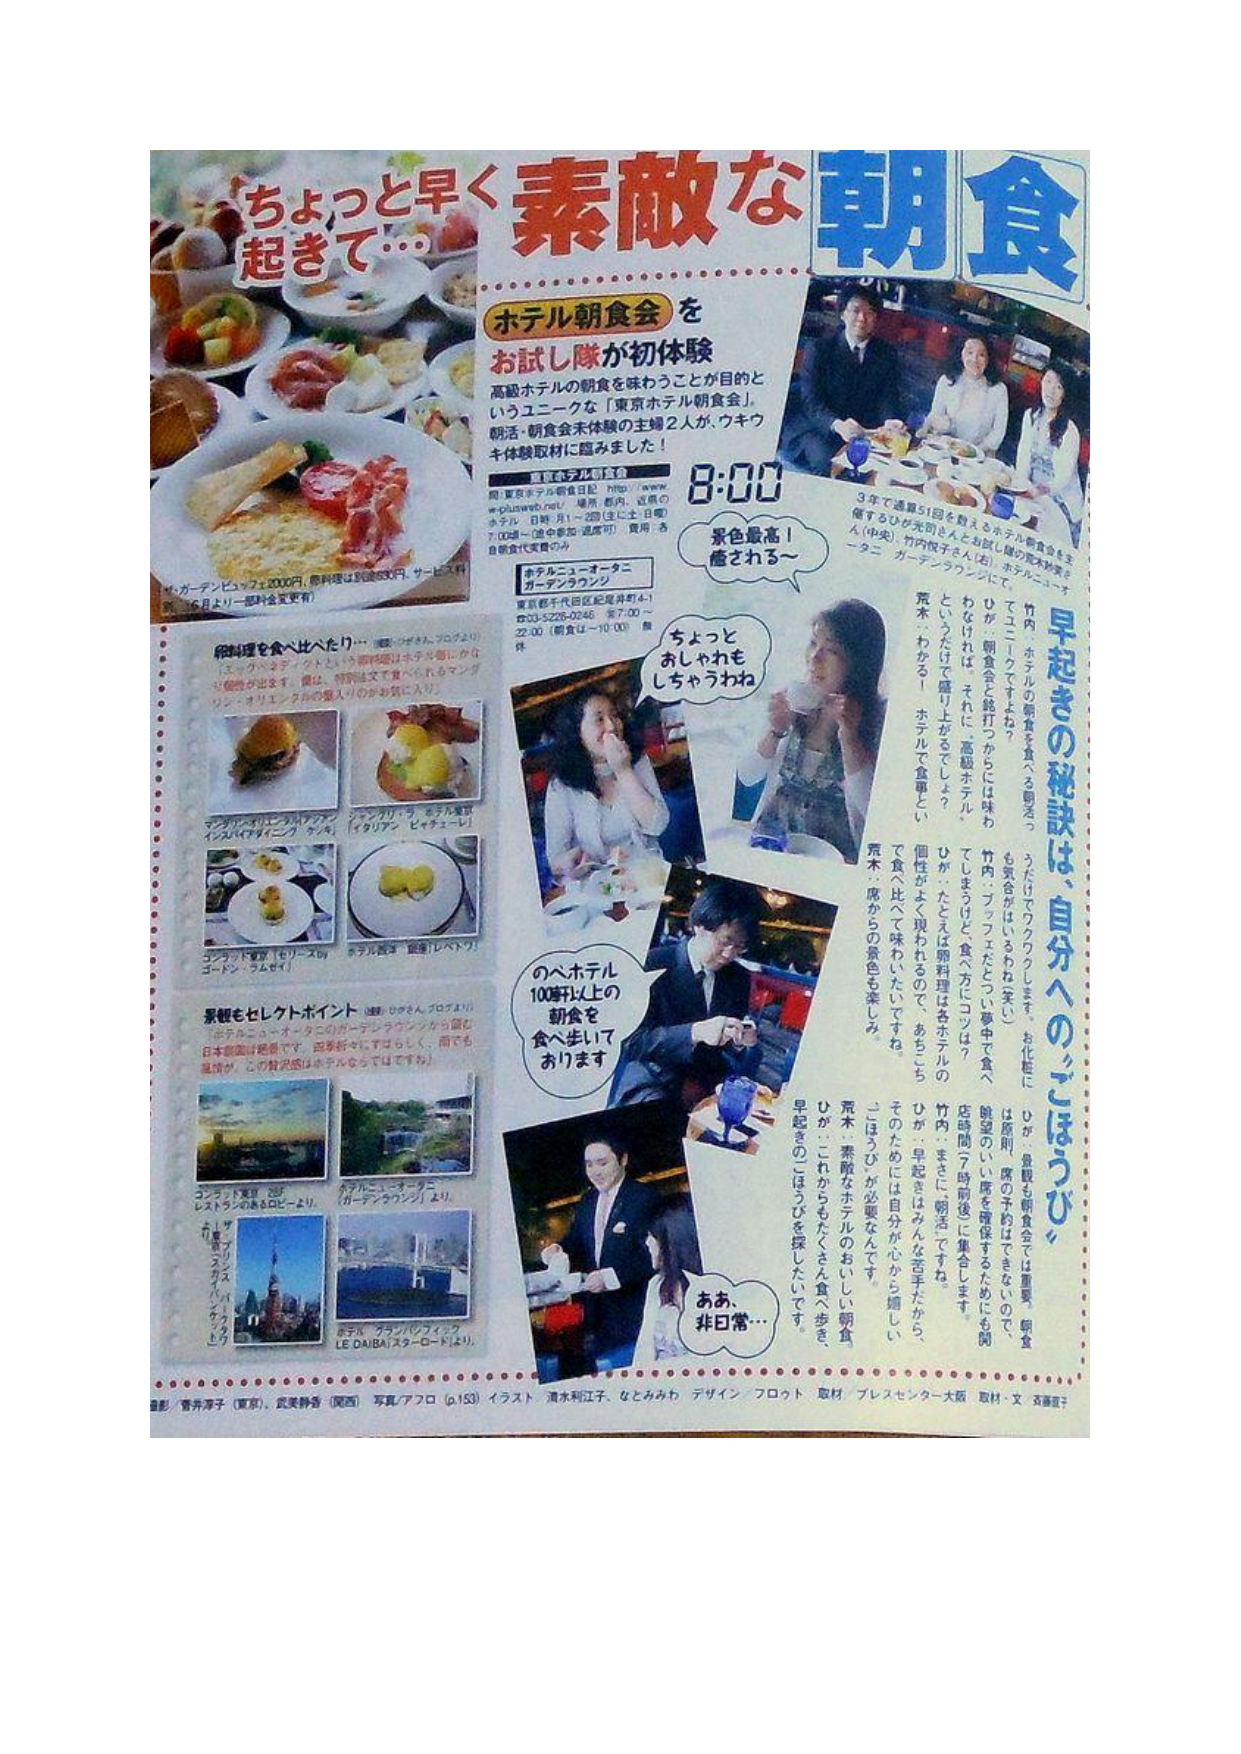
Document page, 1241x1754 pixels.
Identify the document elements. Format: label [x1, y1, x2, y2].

picture [150, 150, 1091, 1438]
